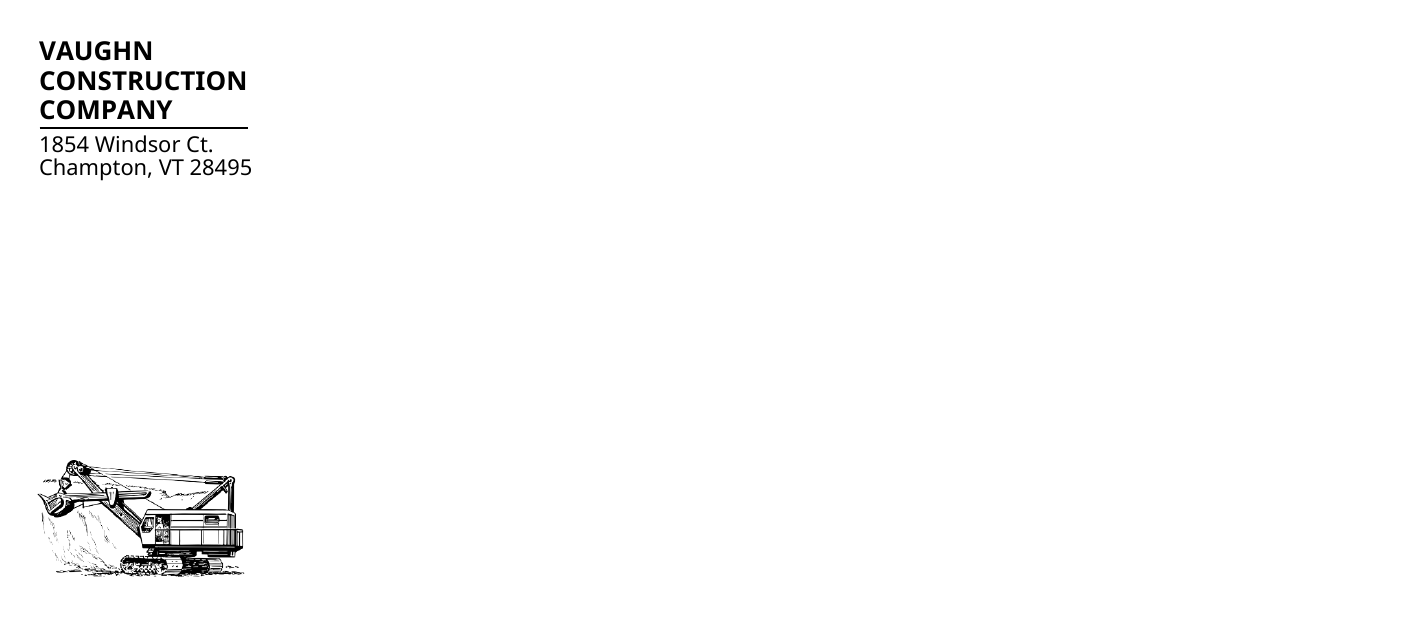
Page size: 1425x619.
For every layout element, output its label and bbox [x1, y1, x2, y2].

picture [37, 460, 245, 577]
